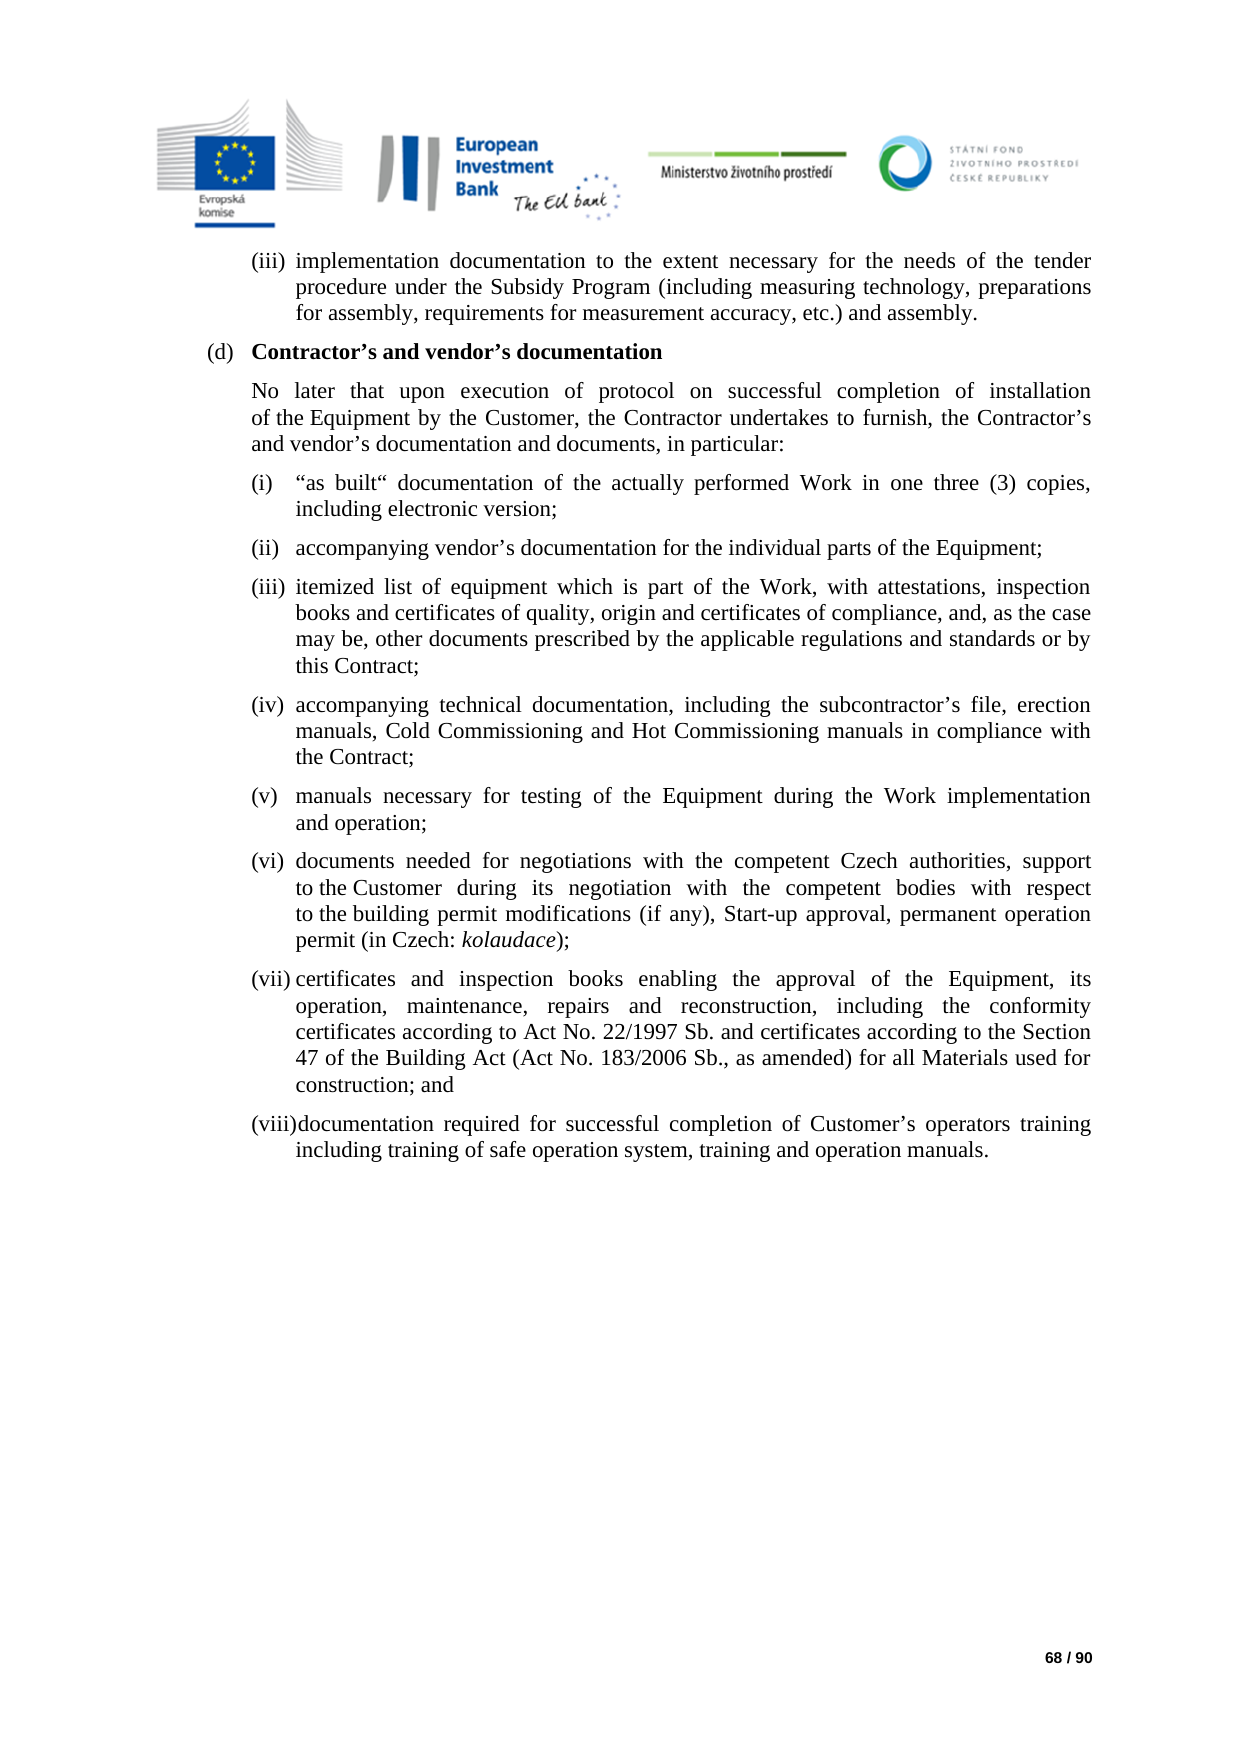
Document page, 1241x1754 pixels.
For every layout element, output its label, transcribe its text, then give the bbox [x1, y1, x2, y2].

text No later that upon execution of protocol on successful completion of installation of the Equipment by the Customer, the Contractor undertakes to furnish, the Contractor’s and vendor’s documentation and documents, in particular: [251, 377, 1092, 456]
picture [147, 87, 1093, 235]
text accompanying technical documentation, including the subcontractor’s file, erection manuals, Cold Commissioning and Hot Commissioning manuals in compliance with the Contract; [251, 691, 1092, 770]
text implementation documentation to the extent necessary for the needs of the tender procedure under the Subsidy Program (including measuring technology, preparations for assembly, requirements for measurement accuracy, etc.) and assembly. [251, 247, 1092, 326]
text certificates and inspection books enabling the approval of the Equipment, its operation, maintenance, repairs and reconstruction, including the conformity certificates according to Act No. 22/1997 Sb. and certificates according to the Section 47 of the Building Act (Act No. 183/2006 Sb., as amended) for all Materials used for construction; and [251, 965, 1092, 1097]
text manuals necessary for testing of the Equipment during the Work implementation and operation; [251, 782, 1092, 835]
text Contractor’s and vendor’s documentation [207, 338, 1092, 365]
text itemized list of equipment which is part of the Work, with attestations, inspection books and certificates of quality, origin and certificates of compliance, and, as the case may be, other documents prescribed by the applicable regulations and standards or by this Contract; [251, 573, 1092, 678]
text “as built“ documentation of the actually performed Work in one three (3) copies, including electronic version; [251, 469, 1092, 521]
text documents needed for negotiations with the competent Czech authorities, support to the Customer during its negotiation with the competent bodies with respect to the building permit modifications (if any), Start-up approval, permanent operation permit (in Czech: kolaudace); [251, 847, 1092, 953]
text accompanying vendor’s documentation for the individual parts of the Equipment; [251, 534, 1092, 560]
text documentation required for successful completion of Customer’s operators training including training of safe operation system, training and operation manuals. [251, 1110, 1092, 1162]
